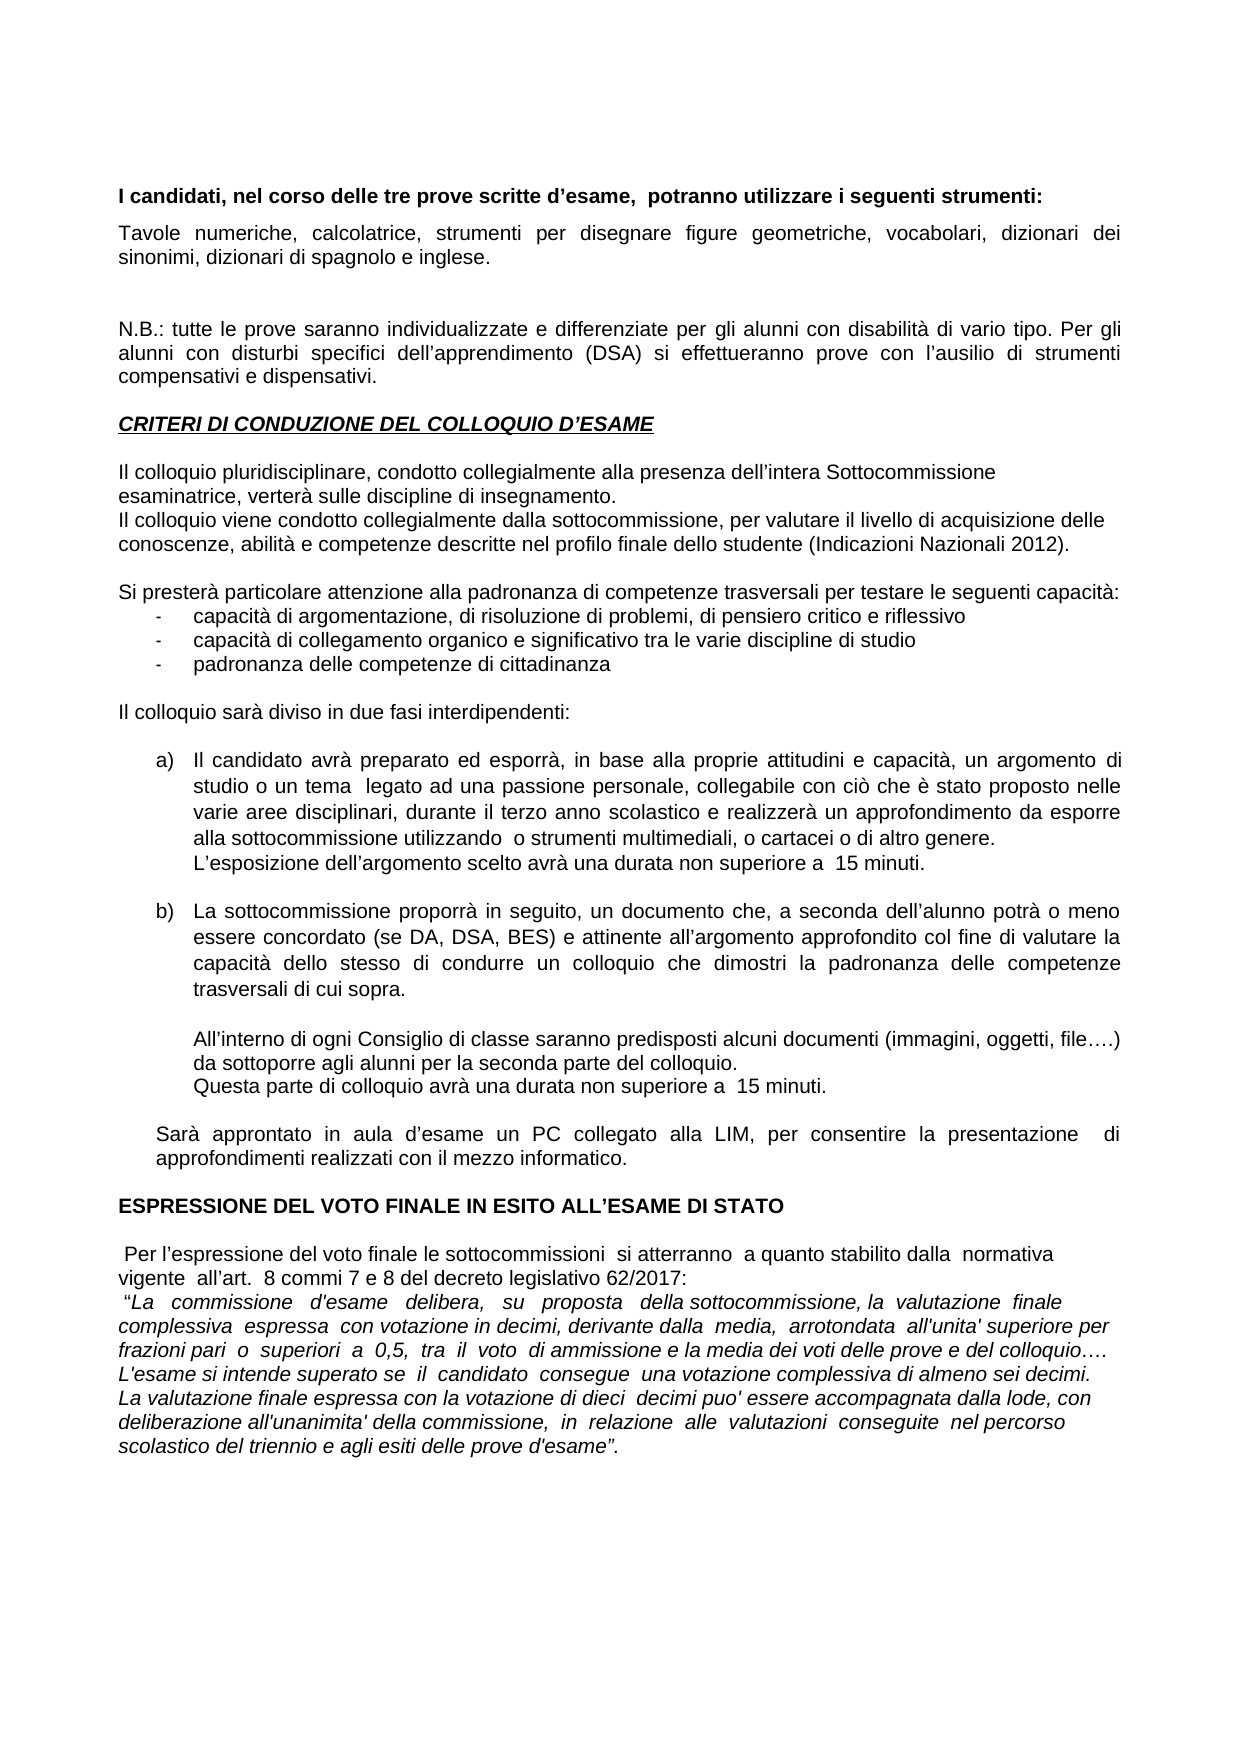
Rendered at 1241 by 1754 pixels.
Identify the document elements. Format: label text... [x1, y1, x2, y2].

list L’esposizione dell’argomento scelto avrà una durata non superiore a 15 minuti. [193, 851, 1122, 875]
list capacità di argomentazione, di risoluzione di problemi, di pensiero critico e riflessivo [156, 604, 1122, 628]
text I candidati, nel corso delle tre prove scritte d’esame, potranno utilizzare i seguenti strumenti: [118, 184, 1122, 208]
list capacità di collegamento organico e significativo tra le varie discipline di studio [156, 628, 1122, 652]
text Il colloquio sarà diviso in due fasi interdipendenti: [118, 700, 1122, 724]
subtitle CRITERI DI CONDUZIONE DEL COLLOQUIO D’ESAME [118, 412, 1122, 436]
list Il candidato avrà preparato ed esporrà, in base alla proprie attitudini e capacità, un argomento di studio o un tema legato ad una passione personale, collegabile con ciò che è stato proposto nelle varie aree disciplinari, durante il terzo anno scolastico e realizzerà un approfondimento da esporre alla sottocommissione utilizzando o strumenti multimediali, o cartacei o di altro genere. [156, 748, 1122, 849]
text La valutazione finale espressa con la votazione di dieci decimi puo' essere accompagnata dalla lode, con deliberazione all'unanimita' della commissione, in relazione alle valutazioni conseguite nel percorso scolastico del triennio e agli esiti delle prove d'esame”. [118, 1386, 1122, 1458]
text Il colloquio pluridisciplinare, condotto collegialmente alla presenza dell’intera Sottocommissione esaminatrice, verterà sulle discipline di insegnamento. [118, 460, 1122, 508]
list La sottocommissione proporrà in seguito, un documento che, a seconda dell’alunno potrà o meno essere concordato (se DA, DSA, BES) e attinente all’argomento approfondito col fine di valutare la capacità dello stesso di condurre un colloquio che dimostri la padronanza delle competenze trasversali di cui sopra. [156, 899, 1122, 1001]
list padronanza delle competenze di cittadinanza [156, 652, 1122, 676]
text ESPRESSIONE DEL VOTO FINALE IN ESITO ALL’ESAME DI STATO [118, 1194, 1122, 1218]
list All’interno di ogni Consiglio di classe saranno predisposti alcuni documenti (immagini, oggetti, file….) da sottoporre agli alunni per la seconda parte del colloquio. [193, 1026, 1122, 1074]
text “La commissione d'esame delibera, su proposta della sottocommissione, la valutazione finale complessiva espressa con votazione in decimi, derivante dalla media, arrotondata all'unita' superiore per frazioni pari o superiori a 0,5, tra il voto di ammissione e la media dei voti delle prove e del colloquio…. L'esame si intende superato se il candidato consegue una votazione complessiva di almeno sei decimi. [118, 1290, 1122, 1386]
list Questa parte di colloquio avrà una durata non superiore a 15 minuti. [193, 1074, 1122, 1098]
text Per l’espressione del voto finale le sottocommissioni si atterranno a quanto stabilito dalla normativa vigente all’art. 8 commi 7 e 8 del decreto legislativo 62/2017: [118, 1242, 1122, 1290]
text N.B.: tutte le prove saranno individualizzate e differenziate per gli alunni con disabilità di vario tipo. Per gli alunni con disturbi specifici dell’apprendimento (DSA) si effettueranno prove con l’ausilio di strumenti compensativi e dispensativi. [118, 316, 1122, 388]
text Il colloquio viene condotto collegialmente dalla sottocommissione, per valutare il livello di acquisizione delle conoscenze, abilità e competenze descritte nel profilo finale dello studente (Indicazioni Nazionali 2012). [118, 508, 1122, 556]
text Tavole numeriche, calcolatrice, strumenti per disegnare figure geometriche, vocabolari, dizionari dei sinonimi, dizionari di spagnolo e inglese. [118, 221, 1122, 268]
text Sarà approntato in aula d’esame un PC collegato alla LIM, per consentire la presentazione di approfondimenti realizzati con il mezzo informatico. [156, 1122, 1122, 1170]
text Si presterà particolare attenzione alla padronanza di competenze trasversali per testare le seguenti capacità: [118, 580, 1122, 604]
